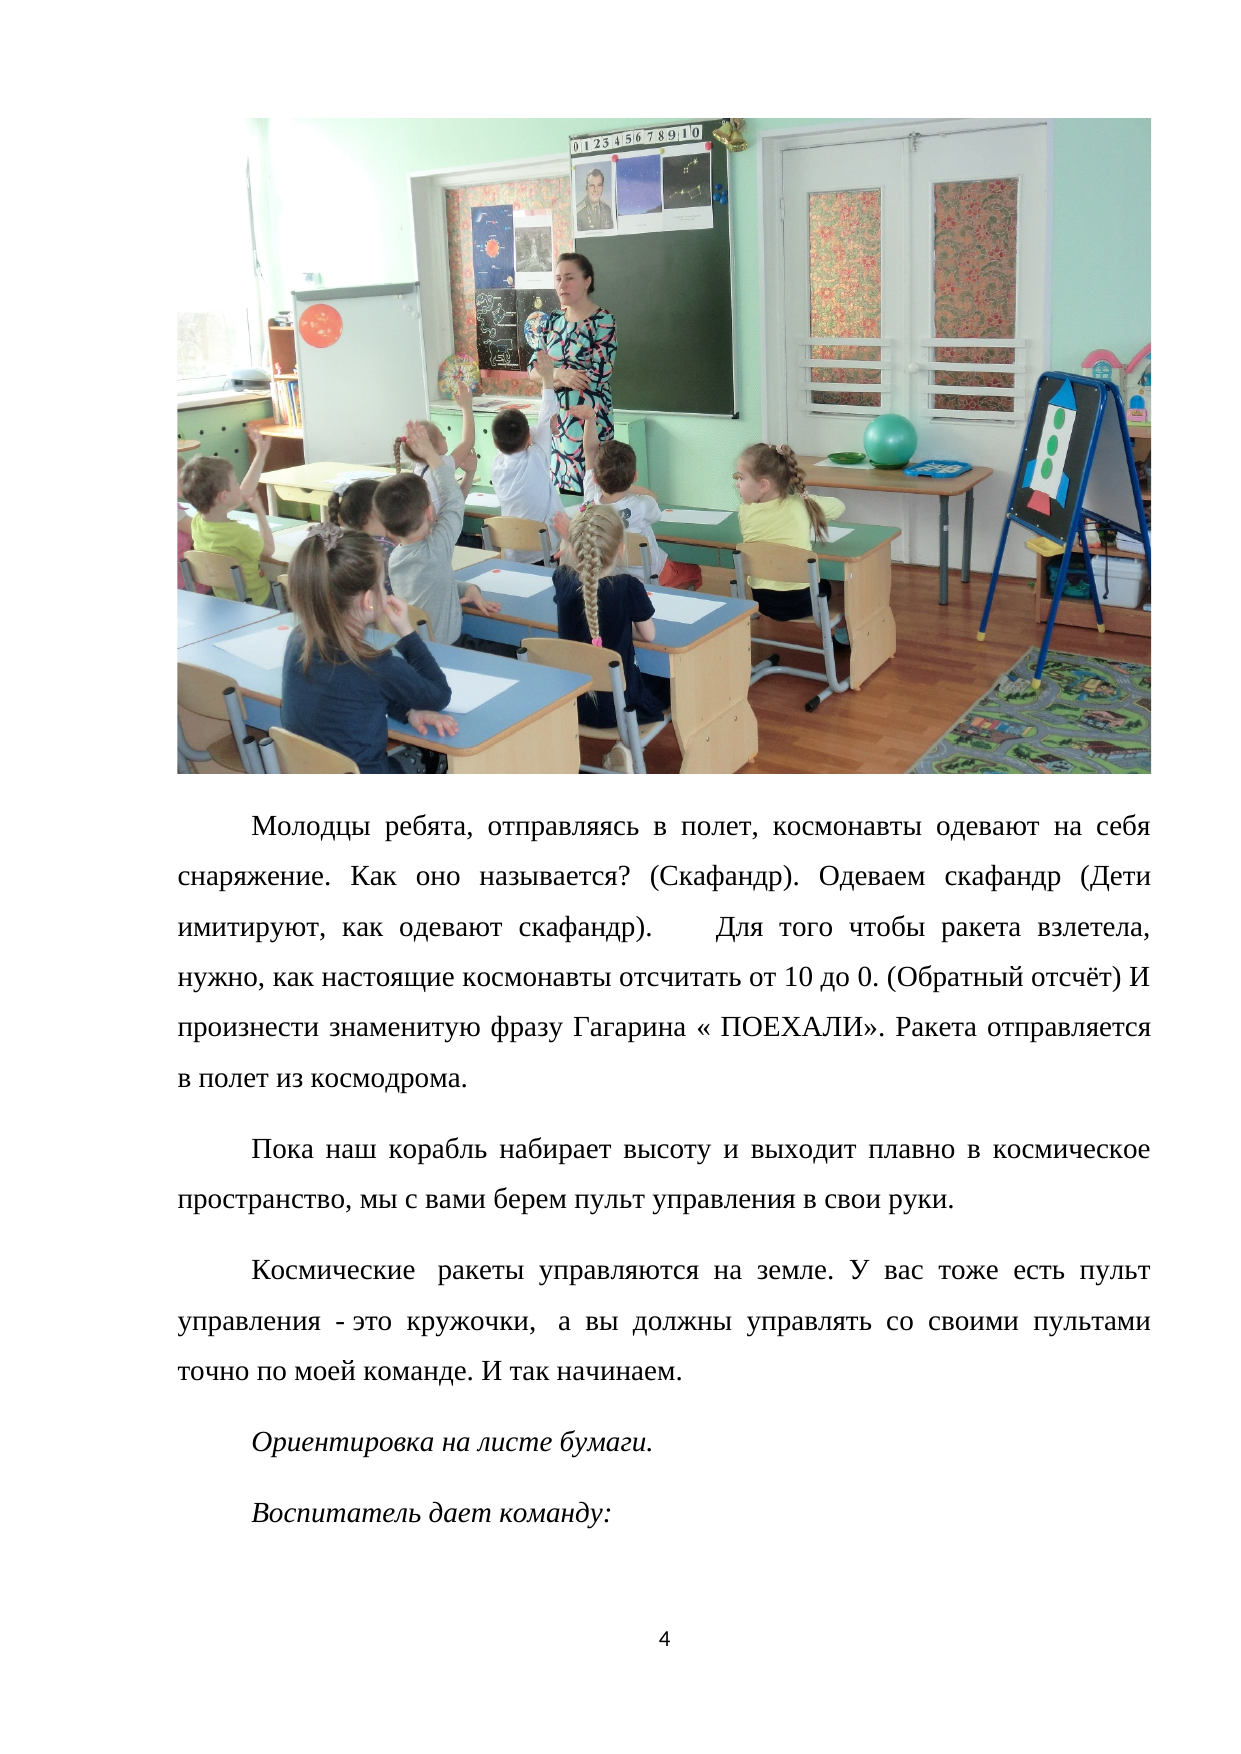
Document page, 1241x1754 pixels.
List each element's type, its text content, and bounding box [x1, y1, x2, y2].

text Пока наш корабль набирает высоту и выходит плавно в космическое пространство, мы с вами берем пульт управления в свои руки. [177, 1131, 1152, 1215]
text Молодцы ребята, отправляясь в полет, космонавты одевают на себя снаряжение. Как оно называется? (Скафандр). Одеваем скафандр (Дети имитируют, как одевают скафандр). Для того чтобы ракета взлетела, нужно, как настоящие космонавты отсчитать от 10 до 0. (Обратный отсчёт) И произнести знаменитую фразу Гагарина « ПОЕХАЛИ». Ракета отправляется в полет из космодрома. [177, 808, 1152, 1093]
text Воспитатель дает команду: [177, 1495, 1152, 1529]
text Ориентировка на листе бумаги. [177, 1424, 1152, 1458]
text Космические ракеты управляются на земле. У вас тоже есть пульт управления - это кружочки, а вы должны управлять со своими пультами точно по моей команде. И так начинаем. [177, 1252, 1152, 1387]
picture [177, 118, 1152, 774]
